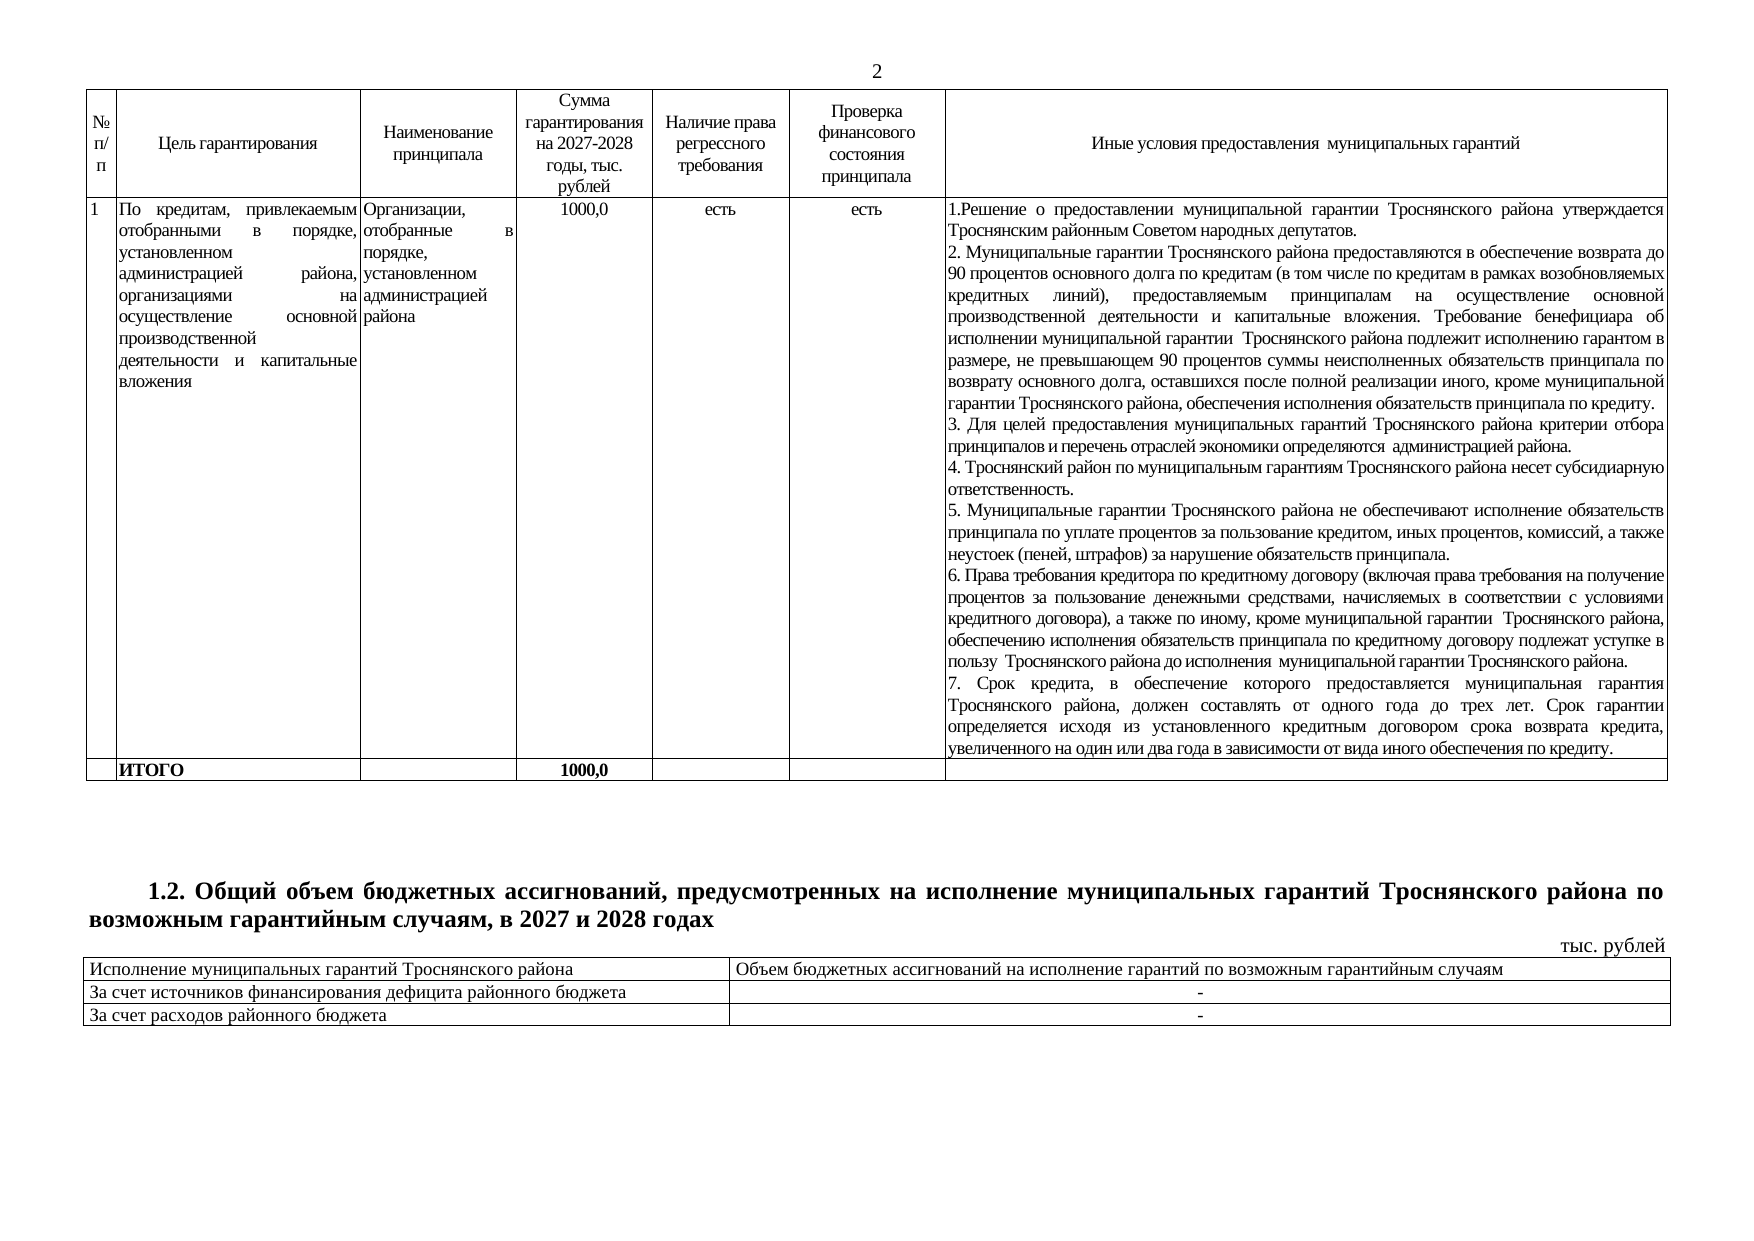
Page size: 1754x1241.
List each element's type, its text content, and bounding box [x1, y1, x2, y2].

table_cell За счет расходов районного бюджета [84, 1004, 729, 1025]
table_cell [87, 759, 116, 780]
table_cell По кредитам, привлекаемым отобранными в порядке, установленном администрацией района, организациями на осуществление основной производственной деятельности и капитальные вложения [117, 198, 360, 758]
table_cell [361, 759, 516, 780]
table_cell [946, 759, 1667, 780]
table_header Объем бюджетных ассигнований на исполнение гарантий по возможным гарантийным случаям [730, 958, 1670, 980]
table_cell 1 [87, 198, 116, 758]
table_cell 1000,0 [517, 198, 652, 758]
table_cell ИТОГО [117, 759, 360, 780]
table_cell [790, 759, 945, 780]
table_cell есть [790, 198, 945, 758]
table_cell есть [653, 198, 789, 758]
table_cell 1000,0 [517, 759, 652, 780]
table_cell [653, 759, 789, 780]
text 1.2. Общий объем бюджетных ассигнований, предусмотренных на исполнение муниципальных гарантий Троснянского района по возможным гарантийным случаям, в 2027 и 2028 годах [89, 876, 1665, 933]
table_header № п/п [87, 90, 116, 197]
text тыс. рублей [89, 933, 1665, 957]
table_cell За счет источников финансирования дефицита районного бюджета [84, 981, 729, 1002]
table_cell Организации, отобранные в порядке, установленном администрацией района [361, 198, 516, 758]
table_cell 1.Решение о предоставлении муниципальной гарантии Троснянского района утверждается Троснянским районным Советом народных депутатов. 2. Муниципальные гарантии Троснянского района предоставляются в обеспечение возврата до 90 процентов основного долга по кредитам (в том числе по кредитам в рамках возобновляемых кредитных линий), предоставляемым принципалам на осуществление основной производственной деятельности и капитальные вложения. Требование бенефициара об исполнении муниципальной гарантии Троснянского района подлежит исполнению гарантом в размере, не превышающем 90 процентов суммы неисполненных обязательств принципала по возврату основного долга, оставшихся после полной реализации иного, кроме муниципальной гарантии Троснянского района, обеспечения исполнения обязательств принципала по кредиту. 3. Для целей предоставления муниципальных гарантий Троснянского района критерии отбора принципалов и перечень отраслей экономики определяются администрацией района. 4. Троснянский район по муниципальным гарантиям Троснянского района несет субсидиарную ответственность. 5. Муниципальные гарантии Троснянского района не обеспечивают исполнение обязательств принципала по уплате процентов за пользование кредитом, иных процентов, комиссий, а также неустоек (пеней, штрафов) за нарушение обязательств принципала. 6. Права требования кредитора по кредитному договору (включая права требования на получение процентов за пользование денежными средствами, начисляемых в соответствии с условиями кредитного договора), а также по иному, кроме муниципальной гарантии Троснянского района, обеспечению исполнения обязательств принципала по кредитному договору подлежат уступке в пользу Троснянского района до исполнения муниципальной гарантии Троснянского района. 7. Срок кредита, в обеспечение которого предоставляется муниципальная гарантия Троснянского района, должен составлять от одного года до трех лет. Срок гарантии определяется исходя из установленного кредитным договором срока возврата кредита, увеличенного на один или два года в зависимости от вида иного обеспечения по кредиту. [946, 198, 1667, 758]
table_cell - [730, 1004, 1670, 1025]
table_header Иные условия предоставления муниципальных гарантий [946, 90, 1667, 197]
table_header Исполнение муниципальных гарантий Троснянского района [84, 958, 729, 980]
table_header Сумма гарантирования на 2027-2028 годы, тыс. рублей [517, 90, 652, 197]
table_cell - [730, 981, 1670, 1002]
table_header Проверка финансового состояния принципала [790, 90, 945, 197]
table_header Наличие права регрессного требования [653, 90, 789, 197]
table_header Цель гарантирования [117, 90, 360, 197]
table_header Наименование принципала [361, 90, 516, 197]
